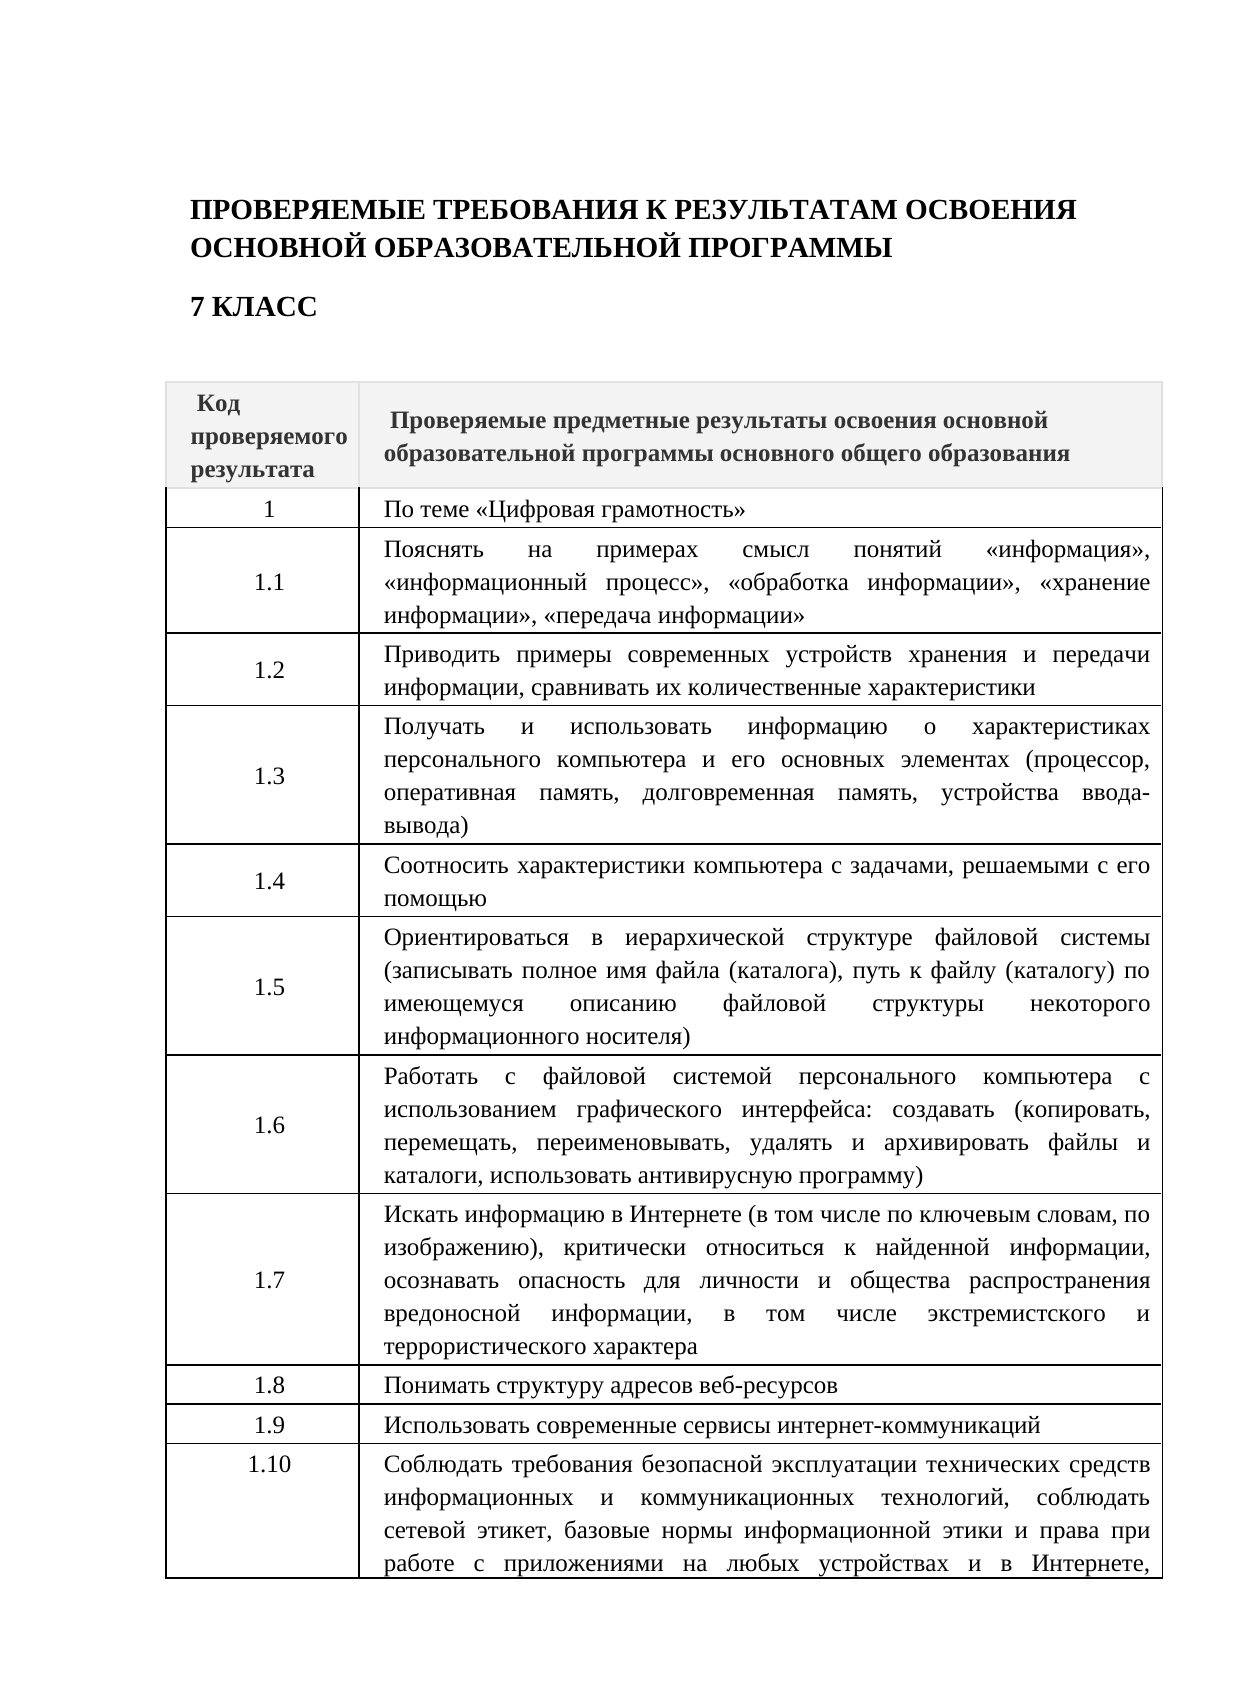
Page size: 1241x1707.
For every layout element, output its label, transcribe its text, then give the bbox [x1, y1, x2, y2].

table_cell 1.10 [167, 1444, 358, 1577]
table_cell 1.2 [167, 634, 358, 705]
table_cell Получать и использовать информацию о характеристиках персонального компьютера и его основных элементах (процессор, оперативная память, долговременная память, устройства ввода-вывода) [360, 705, 1162, 843]
table_cell 1.1 [167, 528, 358, 632]
table_cell Соотносить характеристики компьютера с задачами, решаемыми с его помощью [360, 843, 1162, 916]
table_header Проверяемые предметные результаты освоения основной образовательной программы основного общего образования [360, 383, 1161, 487]
table_cell 1 [167, 489, 358, 527]
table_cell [360, 1443, 1162, 1577]
table_cell Пояснять на примерах смысл понятий «информация», «информационный процесс», «обработка информации», «хранение информации», «передача информации» [360, 527, 1162, 632]
table_cell Ориентироваться в иерархической структуре файловой системы (записывать полное имя файла (каталога), путь к файлу (каталогу) по имеющемуся описанию файловой структуры некоторого информационного носителя) [360, 916, 1162, 1054]
table_cell По теме «Цифровая грамотность» [360, 489, 1162, 527]
table_cell 1.3 [167, 706, 358, 843]
table_header Код проверяемого результата [167, 383, 358, 487]
table_cell Работать с файловой системой персонального компьютера с использованием графического интерфейса: создавать (копировать, перемещать, переименовывать, удалять и архивировать файлы и каталоги, использовать антивирусную программу) [360, 1054, 1162, 1192]
table_cell 1.7 [167, 1194, 358, 1364]
table_cell 1.5 [167, 917, 358, 1054]
table_cell 1.6 [167, 1056, 358, 1192]
table_cell Искать информацию в Интернете (в том числе по ключевым словам, по изображению), критически относиться к найденной информации, осознавать опасность для личности и общества распространения вредоносной информации, в том числе экстремистского и террористического характера [360, 1193, 1162, 1364]
text 7 КЛАСС [190, 289, 1152, 323]
table_cell 1.9 [167, 1405, 358, 1443]
table_cell Понимать структуру адресов веб-ресурсов [360, 1364, 1162, 1403]
table_cell 1.8 [167, 1366, 358, 1403]
table_cell 1.4 [167, 845, 358, 916]
text ПРОВЕРЯЕМЫЕ ТРЕБОВАНИЯ К РЕЗУЛЬТАТАМ ОСВОЕНИЯ ОСНОВНОЙ ОБРАЗОВАТЕЛЬНОЙ ПРОГРАММЫ [190, 192, 1152, 264]
table_cell Приводить примеры современных устройств хранения и передачи информации, сравнивать их количественные характеристики [360, 632, 1162, 705]
table_cell Использовать современные сервисы интернет-коммуникаций [360, 1403, 1162, 1443]
